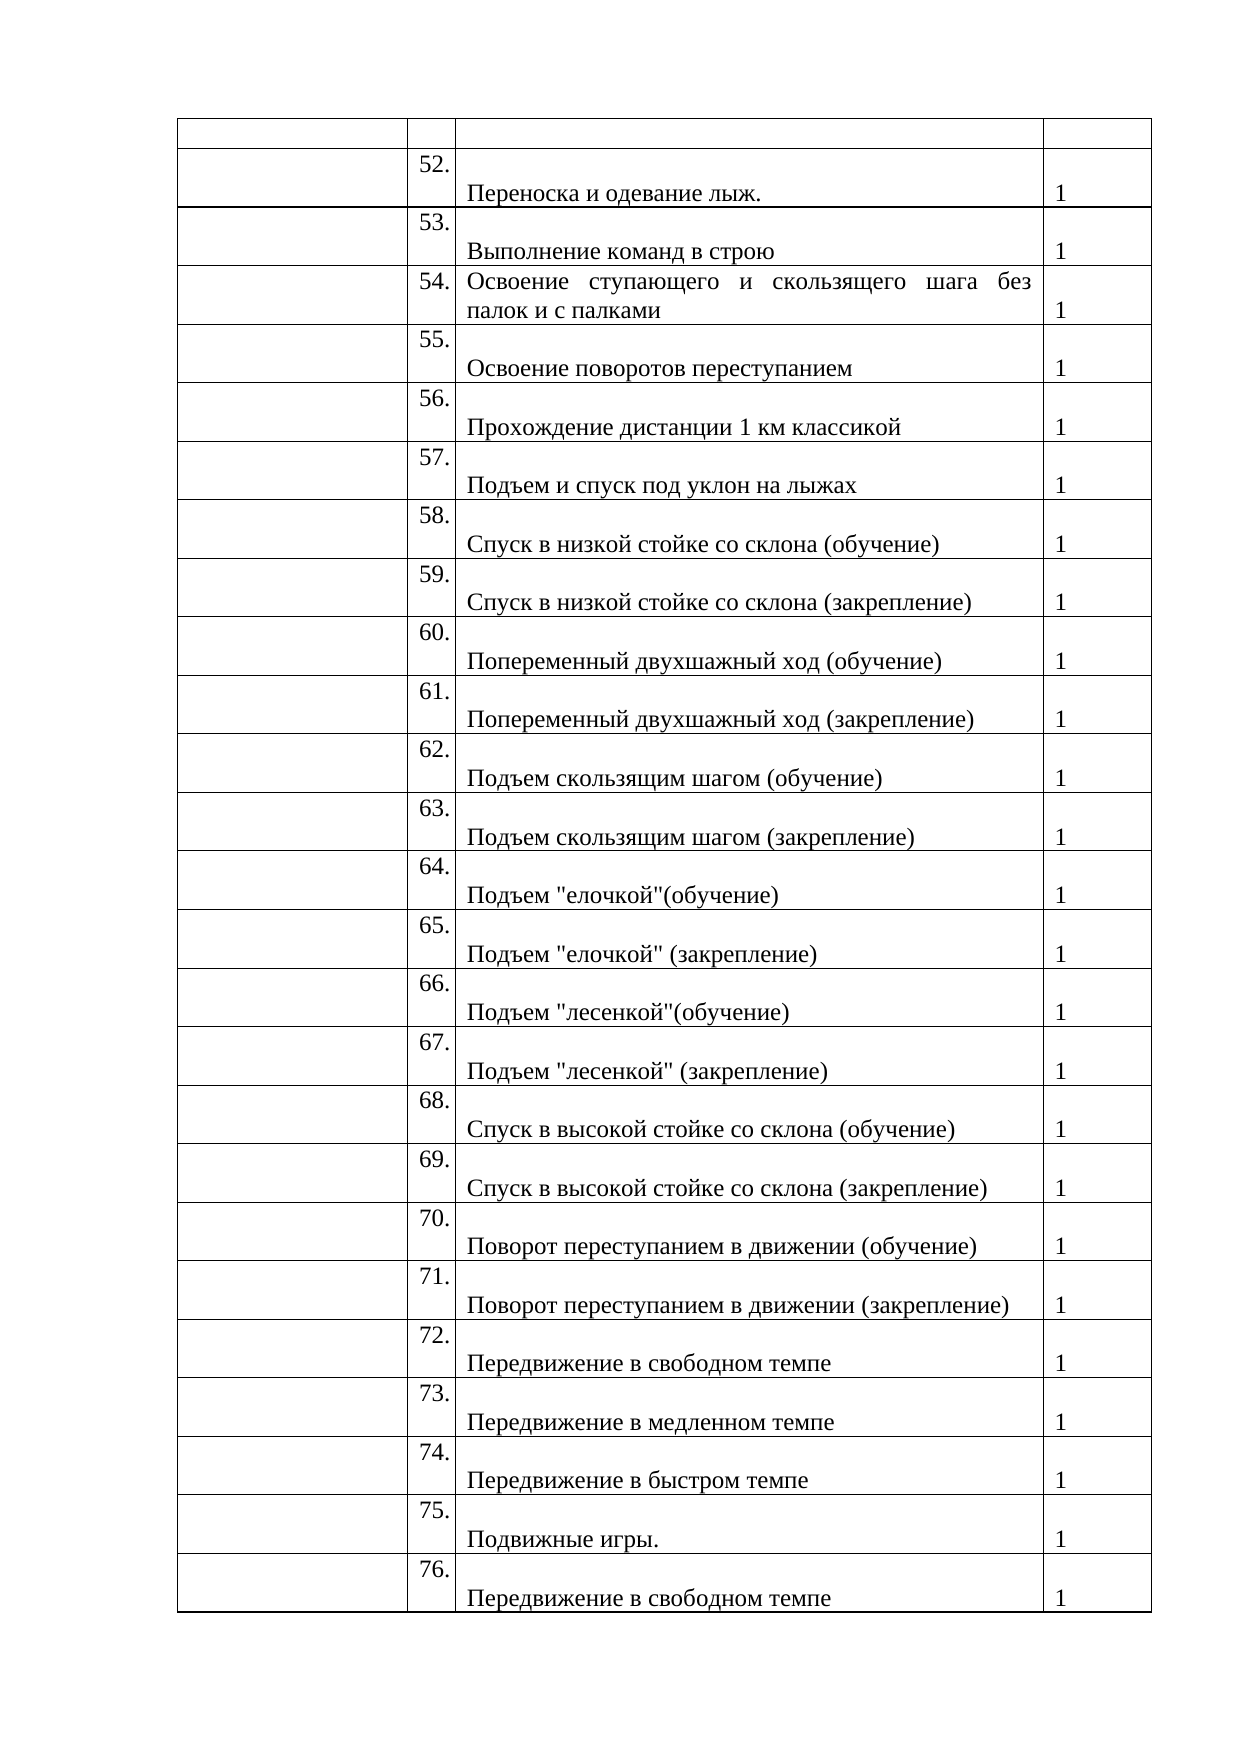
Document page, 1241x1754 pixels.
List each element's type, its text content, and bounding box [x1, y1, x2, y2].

table_cell Подъем "елочкой"(обучение) [456, 851, 1043, 909]
table_cell Подъем и спуск под уклон на лыжах [456, 442, 1043, 499]
table_cell [178, 1378, 407, 1436]
table_cell 1 [1044, 383, 1151, 441]
table_cell [408, 1086, 455, 1143]
table_cell [178, 442, 407, 499]
table_cell [178, 1554, 407, 1611]
table_cell Переноска и одевание лыж. [456, 149, 1043, 206]
table_cell [408, 676, 455, 733]
table_cell [178, 1086, 407, 1143]
table_cell Подъем скользящим шагом (закрепление) [456, 793, 1043, 850]
table_cell Спуск в низкой стойке со склона (обучение) [456, 500, 1043, 558]
table_cell [408, 442, 455, 499]
table_cell Выполнение команд в строю [456, 208, 1043, 265]
table_cell [178, 1261, 407, 1319]
table_cell 1 [1044, 734, 1151, 792]
table_cell 1 [1044, 325, 1151, 382]
table_cell [408, 500, 455, 558]
table_cell [178, 1144, 407, 1202]
table_cell 1 [1044, 1203, 1151, 1260]
table_cell Передвижение в медленном темпе [456, 1378, 1043, 1436]
table_cell 1 [1044, 969, 1151, 1026]
table_cell 1 [1044, 793, 1151, 850]
table_cell [178, 1320, 407, 1377]
table_cell Попеременный двухшажный ход (закрепление) [456, 676, 1043, 733]
table_cell Подъем "елочкой" (закрепление) [456, 910, 1043, 967]
table_cell Передвижение в быстром темпе [456, 1437, 1043, 1494]
table_cell [408, 617, 455, 675]
table_cell [178, 851, 407, 909]
table_cell [408, 969, 455, 1026]
table_cell Подвижные игры. [456, 1495, 1043, 1553]
table_cell [408, 1437, 455, 1494]
table_cell [178, 1495, 407, 1553]
table_cell Передвижение в свободном темпе [456, 1554, 1043, 1611]
table_cell [408, 383, 455, 441]
table_cell [178, 793, 407, 850]
table_cell 1 [1044, 119, 1151, 148]
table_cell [456, 119, 1043, 148]
table_cell [178, 617, 407, 675]
table_cell [408, 149, 455, 206]
table_cell Поворот переступанием в движении (обучение) [456, 1203, 1043, 1260]
table_cell 1 [1044, 1437, 1151, 1494]
table_cell Подъем "лесенкой"(обучение) [456, 969, 1043, 1026]
table_cell 1 [1044, 1554, 1151, 1611]
table_cell 1 [1044, 1261, 1151, 1319]
table_cell 1 [1044, 500, 1151, 558]
table_cell [408, 1495, 455, 1553]
table_cell [408, 208, 455, 265]
table_cell Подъем "лесенкой" (закрепление) [456, 1027, 1043, 1084]
table_cell [408, 325, 455, 382]
table_cell 1 [1044, 617, 1151, 675]
table_cell Прохождение дистанции 1 км классикой [456, 383, 1043, 441]
table_cell 1 [1044, 442, 1151, 499]
table_cell 1 [1044, 676, 1151, 733]
table_cell [178, 676, 407, 733]
table_cell 1 [1044, 1320, 1151, 1377]
table_cell 1 [1044, 559, 1151, 616]
table_cell [408, 1203, 455, 1260]
table_cell [408, 119, 455, 148]
table_cell [408, 851, 455, 909]
table_cell [178, 325, 407, 382]
table_cell [408, 1261, 455, 1319]
table_cell Передвижение в свободном темпе [456, 1320, 1043, 1377]
table_cell [408, 1144, 455, 1202]
table_cell [178, 910, 407, 967]
table_cell 1 [1044, 149, 1151, 206]
table_cell Освоение поворотов переступанием [456, 325, 1043, 382]
table_cell [178, 208, 407, 265]
table_cell [178, 266, 407, 323]
table_cell [408, 1027, 455, 1084]
table_cell Подъем скользящим шагом (обучение) [456, 734, 1043, 792]
table_cell 1 [1044, 1086, 1151, 1143]
table_cell Спуск в высокой стойке со склона (закрепление) [456, 1144, 1043, 1202]
table_cell 1 [1044, 1144, 1151, 1202]
table_cell [178, 969, 407, 1026]
table_cell [178, 1437, 407, 1494]
table_cell [178, 559, 407, 616]
table_cell [408, 266, 455, 323]
table_cell Спуск в низкой стойке со склона (закрепление) [456, 559, 1043, 616]
table_cell 1 [1044, 208, 1151, 265]
table_cell [408, 910, 455, 967]
table_cell Освоение ступающего и скользящего шага без палок и с палками [661, 266, 1043, 323]
table_cell [178, 734, 407, 792]
table_cell [408, 793, 455, 850]
table_cell Спуск в высокой стойке со склона (обучение) [456, 1086, 1043, 1143]
table_cell Попеременный двухшажный ход (обучение) [456, 617, 1043, 675]
table_cell [408, 559, 455, 616]
table_cell [178, 383, 407, 441]
table_cell [408, 734, 455, 792]
table_cell [408, 1320, 455, 1377]
table_cell [178, 1203, 407, 1260]
table_cell [408, 1378, 455, 1436]
table_cell [178, 119, 407, 148]
table_cell 1 [1044, 851, 1151, 909]
table_cell 1 [1044, 1378, 1151, 1436]
table_cell [178, 500, 407, 558]
table_cell 1 [1044, 1495, 1151, 1553]
table_cell [408, 1554, 455, 1611]
table_cell Поворот переступанием в движении (закрепление) [456, 1261, 1043, 1319]
table_cell 1 [1044, 266, 1151, 323]
table_cell 1 [1044, 910, 1151, 967]
table_cell [178, 149, 407, 206]
table_cell [178, 1027, 407, 1084]
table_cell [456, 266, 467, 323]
table_cell 1 [1044, 1027, 1151, 1084]
